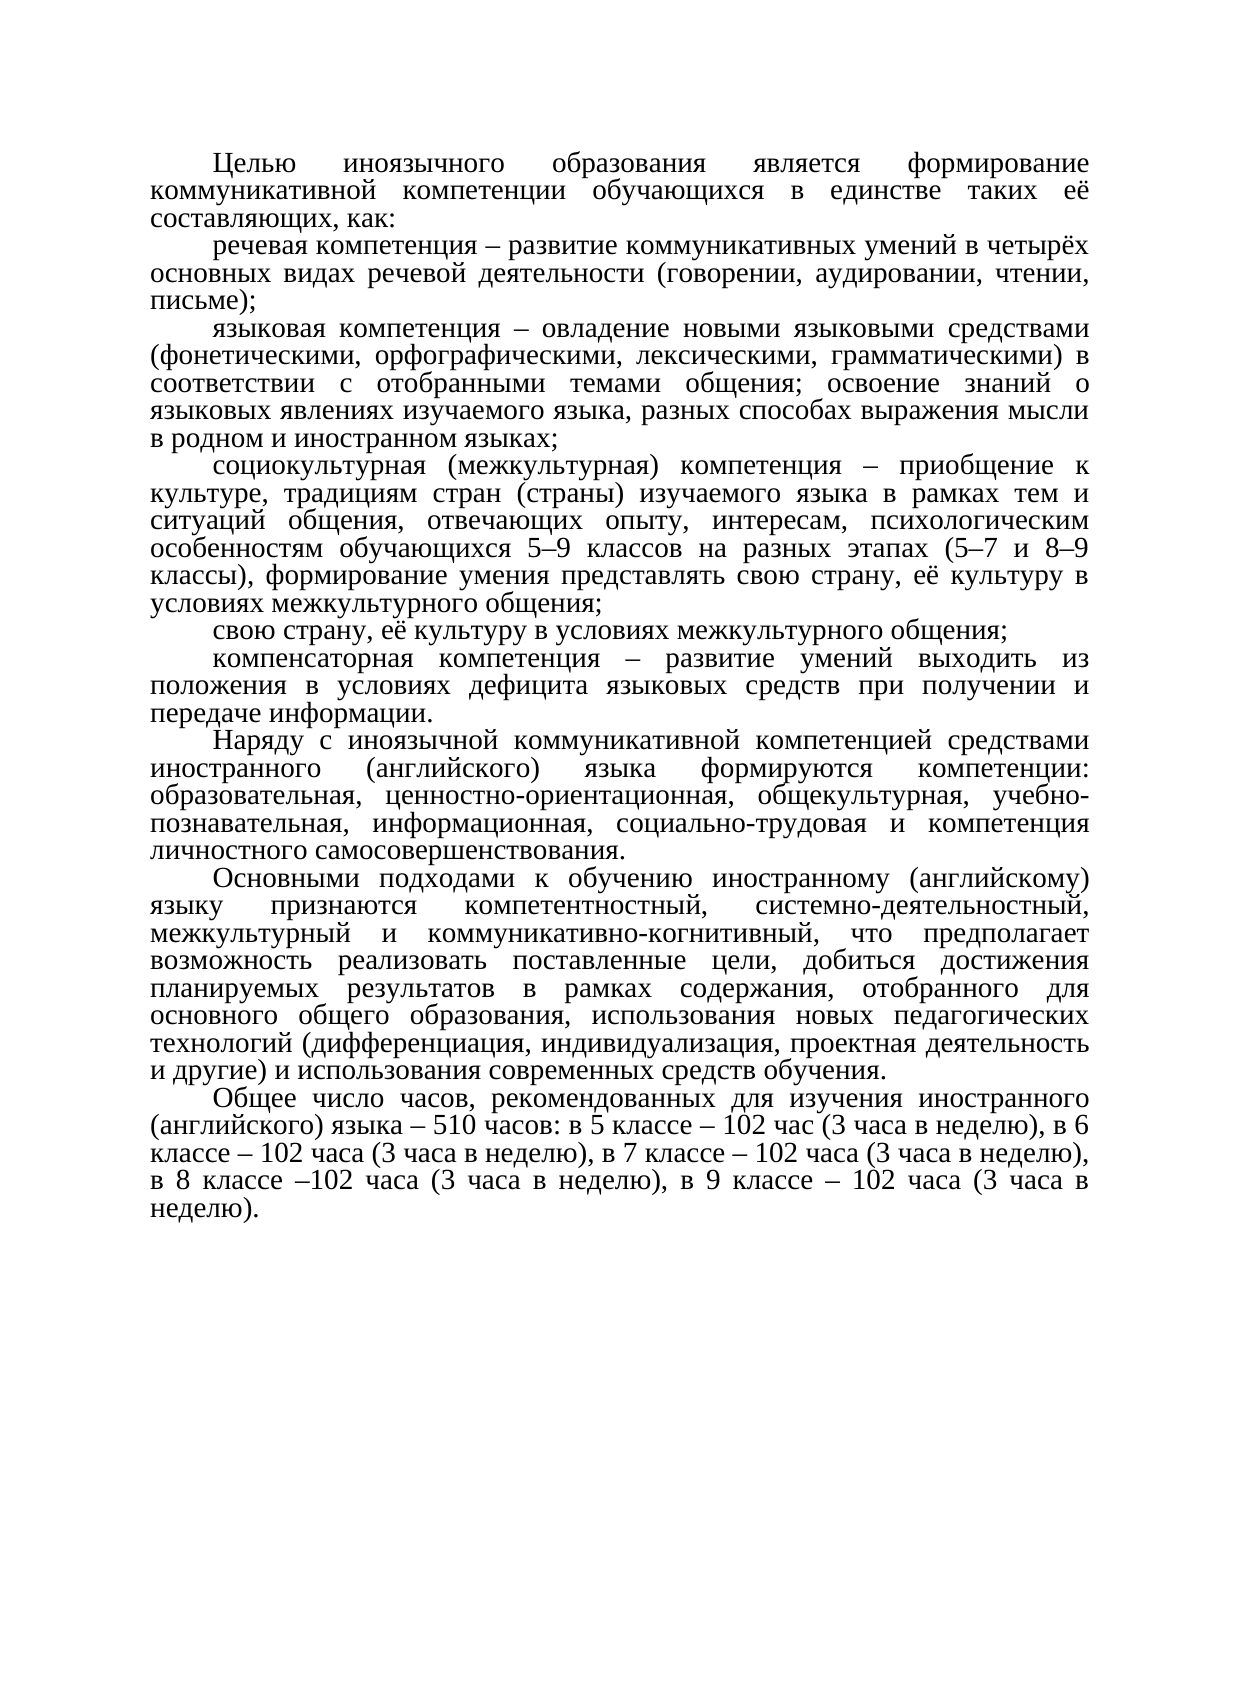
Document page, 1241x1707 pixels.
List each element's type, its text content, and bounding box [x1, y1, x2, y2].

text свою страну, её культуру в условиях межкультурного общения; [150, 617, 1090, 645]
text языковая компетенция – овладение новыми языковыми средствами (фонетическими, орфографическими, лексическими, грамматическими) в соответствии c отобранными темами общения; освоение знаний о языковых явлениях изучаемого языка, разных способах выражения мысли в родном и иностранном языках; [150, 315, 1090, 452]
text Основными подходами к обучению иностранному (английскому) языку признаются компетентностный, системно-деятельностный, межкультурный и коммуникативно-когнитивный, что предполагает возможность реализовать поставленные цели, добиться достижения планируемых результатов в рамках содержания, отобранного для основного общего образования, использования новых педагогических технологий (дифференциация, индивидуализация, проектная деятельность и другие) и использования современных средств обучения. [150, 865, 1090, 1085]
text Общее число часов, рекомендованных для изучения иностранного (английского) языка – 510 часов: в 5 классе – 102 час (3 часа в неделю), в 6 классе – 102 часа (3 часа в неделю), в 7 классе – 102 часа (3 часа в неделю), в 8 классе –102 часа (3 часа в неделю), в 9 классе – 102 часа (3 часа в неделю). [150, 1085, 1090, 1222]
text речевая компетенция – развитие коммуникативных умений в четырёх основных видах речевой деятельности (говорении, аудировании, чтении, письме); [150, 232, 1090, 315]
text Наряду с иноязычной коммуникативной компетенцией средствами иностранного (английского) языка формируются компетенции: образовательная, ценностно-ориентационная, общекультурная, учебно-познавательная, информационная, социально-трудовая и компетенция личностного самосовершенствования. [150, 727, 1090, 865]
text социокультурная (межкультурная) компетенция – приобщение к культуре, традициям стран (страны) изучаемого языка в рамках тем и ситуаций общения, отвечающих опыту, интересам, психологическим особенностям обучающихся 5–9 классов на разных этапах (5–7 и 8–9 классы), формирование умения представлять свою страну, её культуру в условиях межкультурного общения; [150, 452, 1090, 617]
text Целью иноязычного образования является формирование коммуникативной компетенции обучающихся в единстве таких её составляющих, как: [150, 150, 1090, 232]
text компенсаторная компетенция – развитие умений выходить из положения в условиях дефицита языковых средств при получении и передаче информации. [150, 645, 1090, 727]
